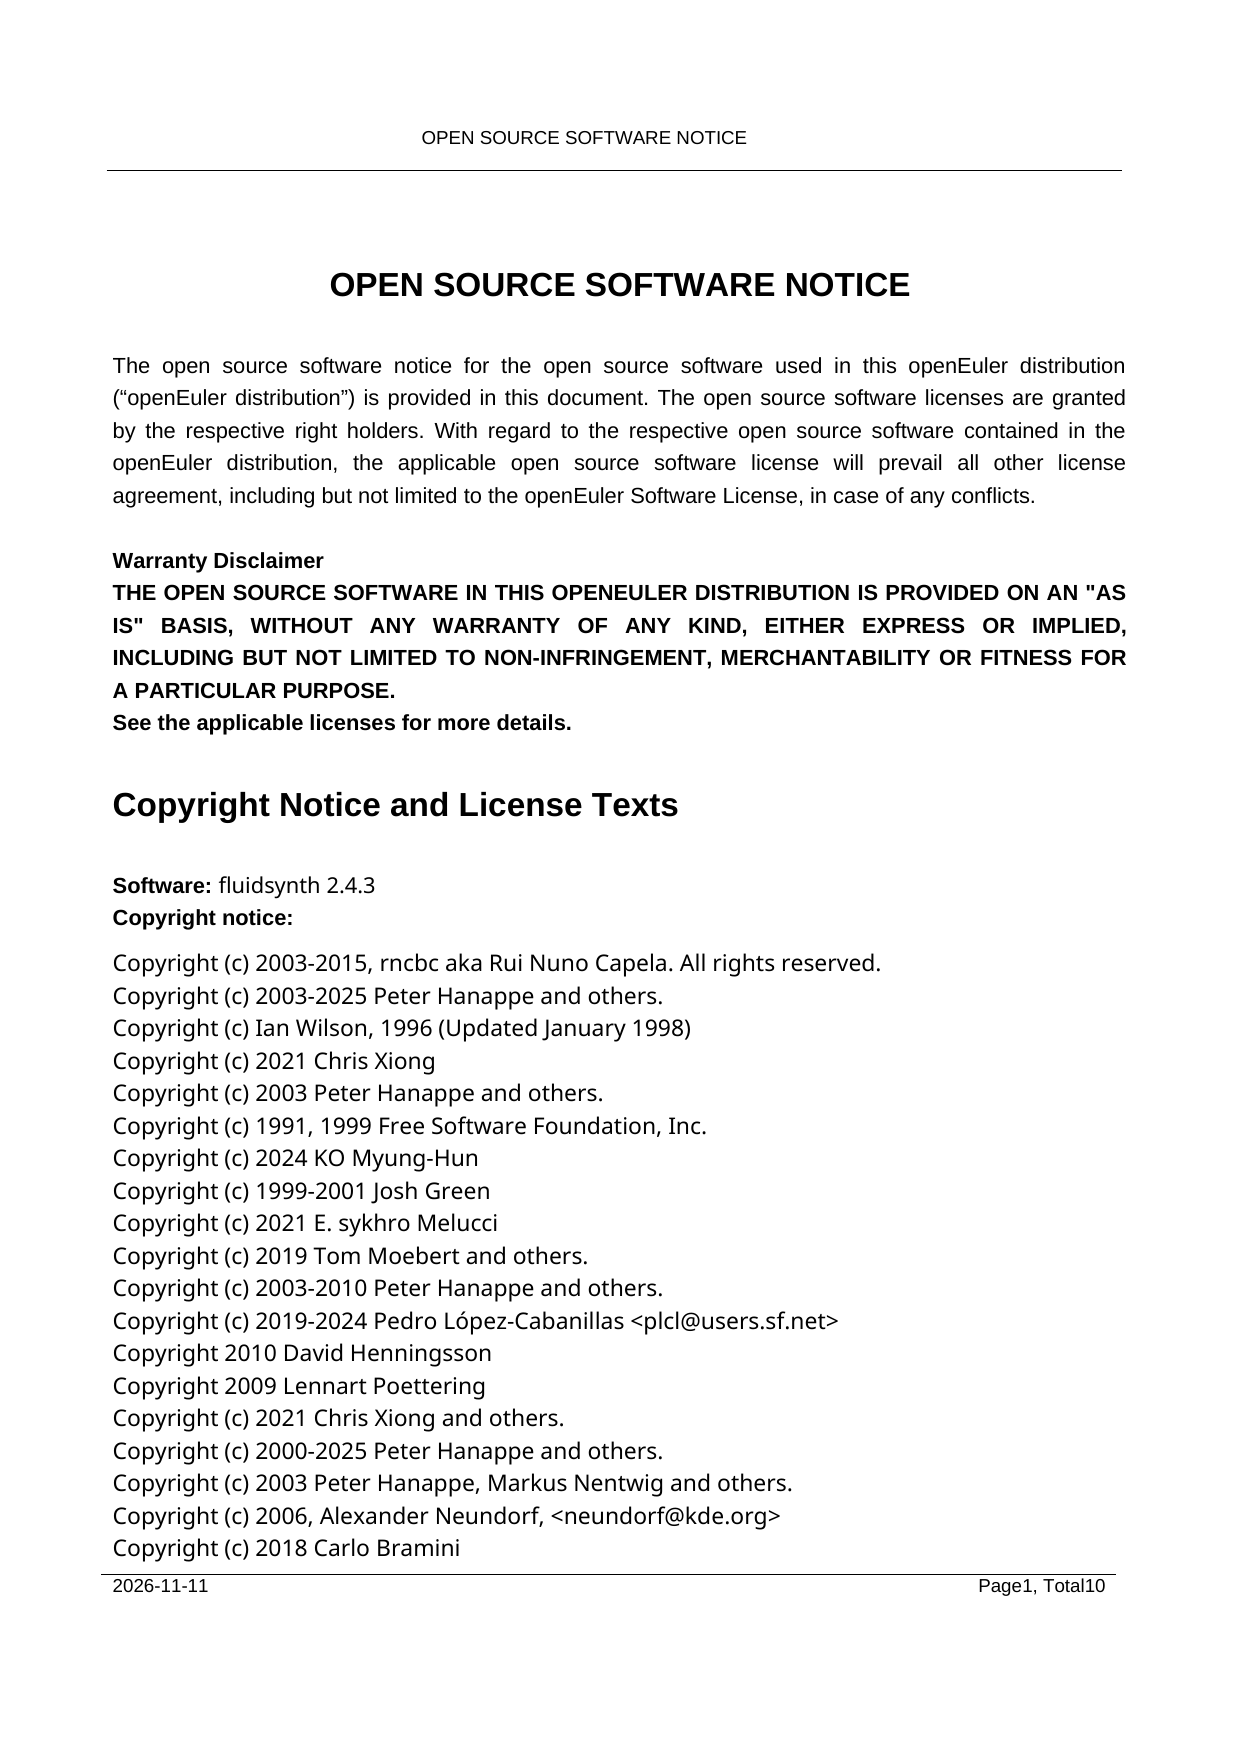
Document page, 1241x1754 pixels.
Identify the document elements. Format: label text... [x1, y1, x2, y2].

text Copyright notice: [112, 901, 1128, 934]
text Warranty Disclaimer [112, 544, 1128, 576]
text Copyright Notice and License Texts [112, 771, 1128, 836]
title Software: fluidsynth 2.4.3 [112, 869, 1128, 901]
text OPEN SOURCE SOFTWARE NOTICE [112, 251, 1128, 316]
text THE OPEN SOURCE SOFTWARE IN THIS OPENEULER DISTRIBUTION IS PROVIDED ON AN "AS IS" BASIS, WITHOUT ANY WARRANTY OF ANY KIND, EITHER EXPRESS OR IMPLIED, INCLUDING BUT NOT LIMITED TO NON-INFRINGEMENT, MERCHANTABILITY OR FITNESS FOR A PARTICULAR PURPOSE. See the applicable licenses for more details. [112, 576, 1128, 739]
text The open source software notice for the open source software used in this openEuler distribution (“openEuler distribution”) is provided in this document. The open source software licenses are granted by the respective right holders. With regard to the respective open source software contained in the openEuler distribution, the applicable open source software license will prevail all other license agreement, including but not limited to the openEuler Software License, in case of any conflicts. [112, 349, 1128, 511]
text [112, 947, 1128, 1564]
